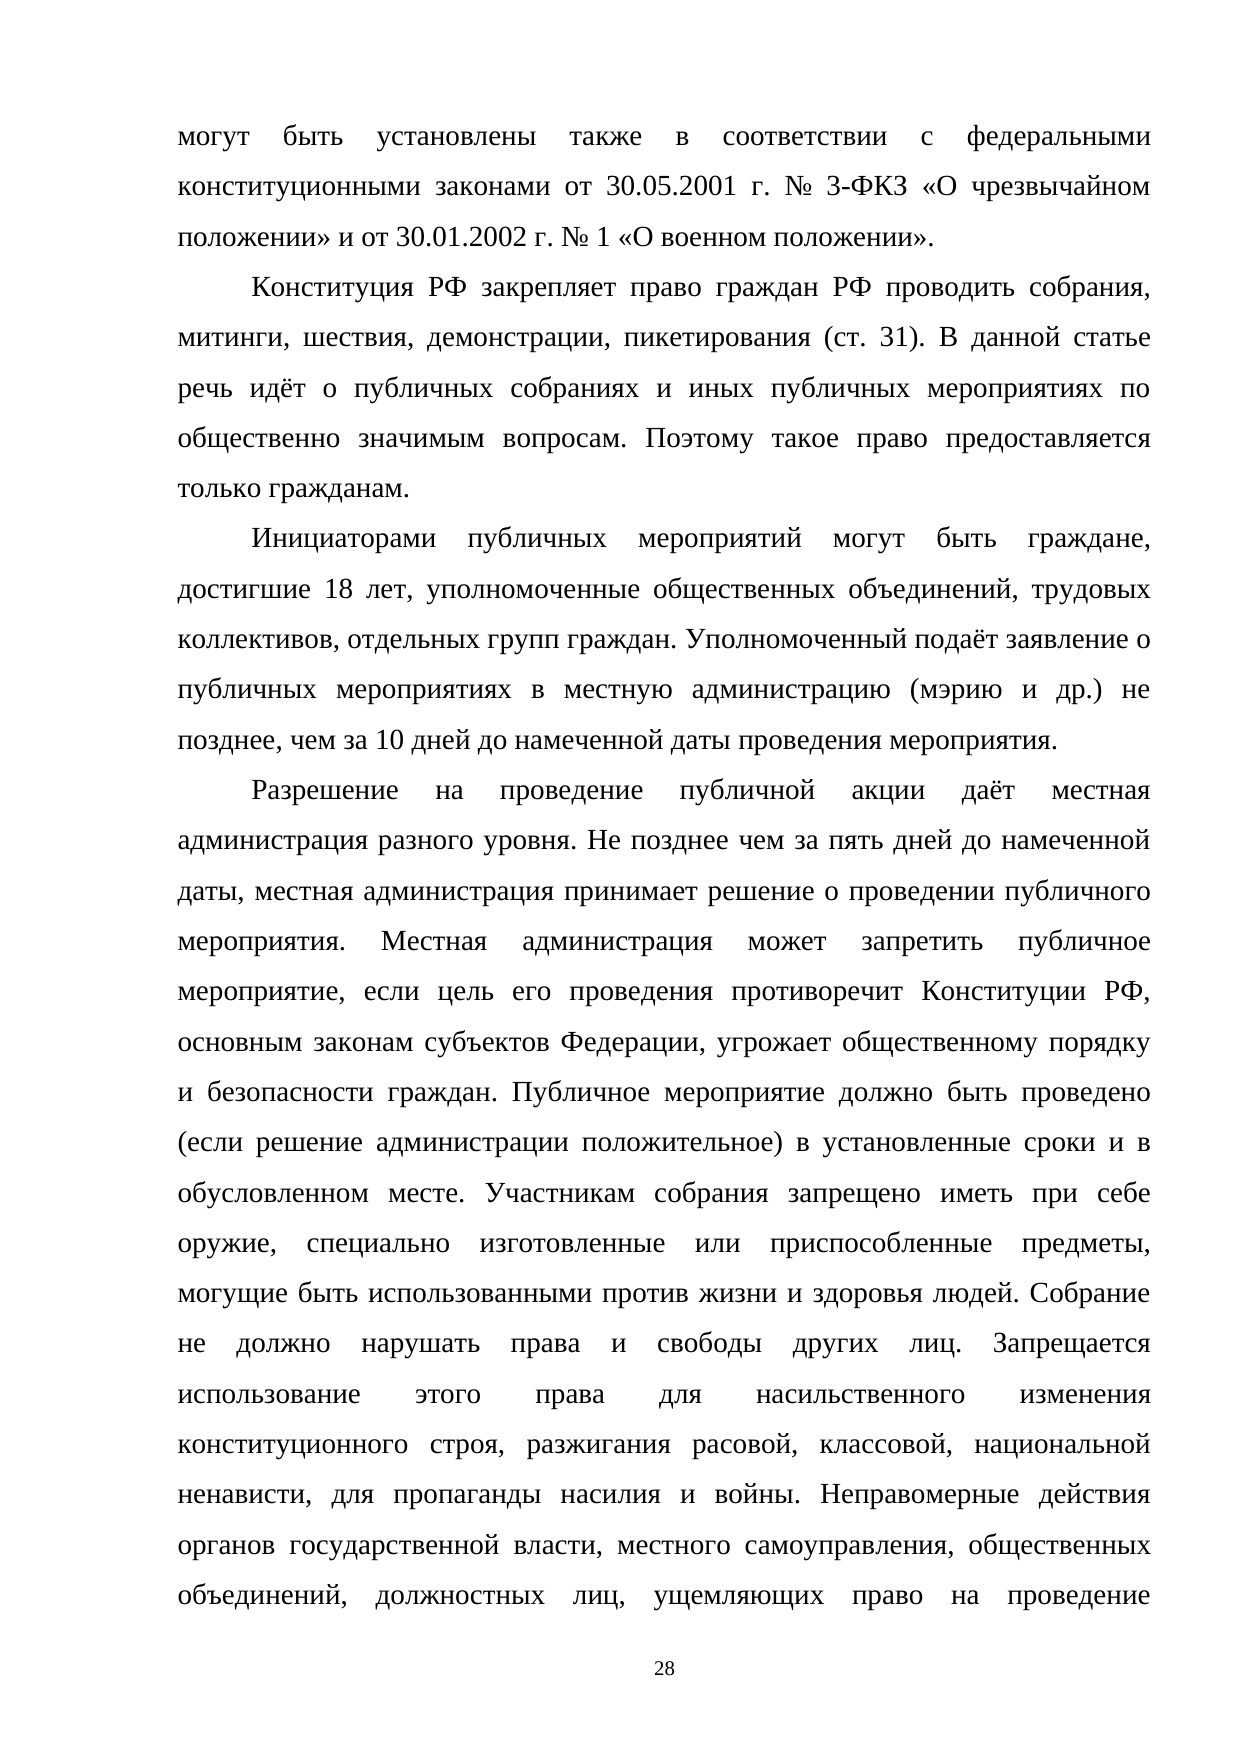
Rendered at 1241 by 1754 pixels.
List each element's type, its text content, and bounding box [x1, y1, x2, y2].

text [177, 118, 1152, 252]
text Конституция РФ закрепляет право граждан РФ проводить собрания, митинги, шествия, демонстрации, пикетирования (ст. 31). В данной статье речь идёт о публичных собраниях и иных публичных мероприятиях по общественно значимым вопросам. Поэтому такое право предоставляется только гражданам. [177, 269, 1152, 504]
text Инициаторами публичных мероприятий могут быть граждане, достигшие 18 лет, уполномоченные общественных объединений, трудовых коллективов, отдельных групп граждан. Уполномоченный подаёт заявление о публичных мероприятиях в местную администрацию (мэрию и др.) не позднее, чем за 10 дней до намеченной даты проведения мероприятия. [177, 521, 1152, 755]
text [177, 772, 1152, 1611]
